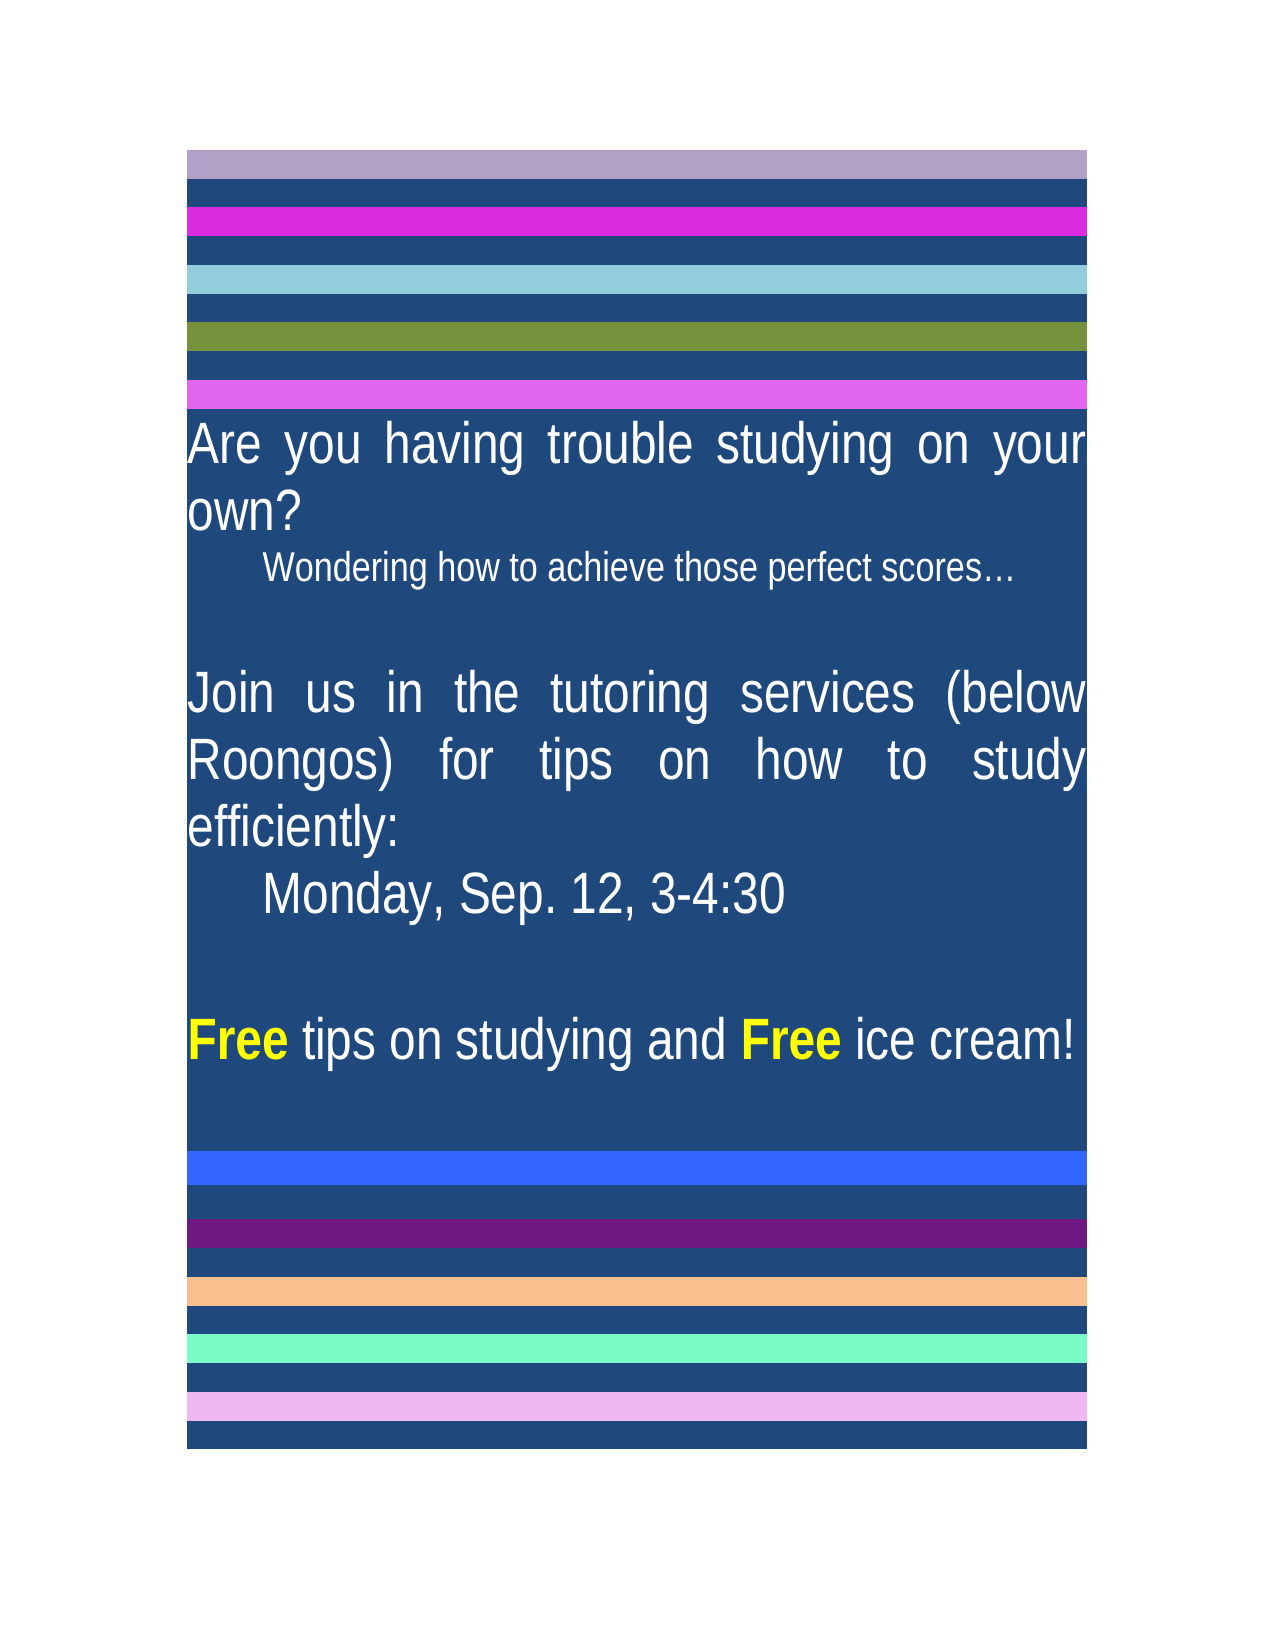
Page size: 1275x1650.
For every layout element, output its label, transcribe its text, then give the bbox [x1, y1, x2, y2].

text Free tips on studying and Free ice cream! [187, 1005, 1087, 1072]
text Join us in the tutoring services (below Roongos) for tips on how to study efficiently: [187, 657, 1087, 858]
text Wondering how to achieve those perfect scores… [187, 543, 1087, 591]
text Monday, Sep. 12, 3-4:30 [187, 858, 1087, 925]
text Are you having trouble studying on your own? [187, 409, 1087, 543]
